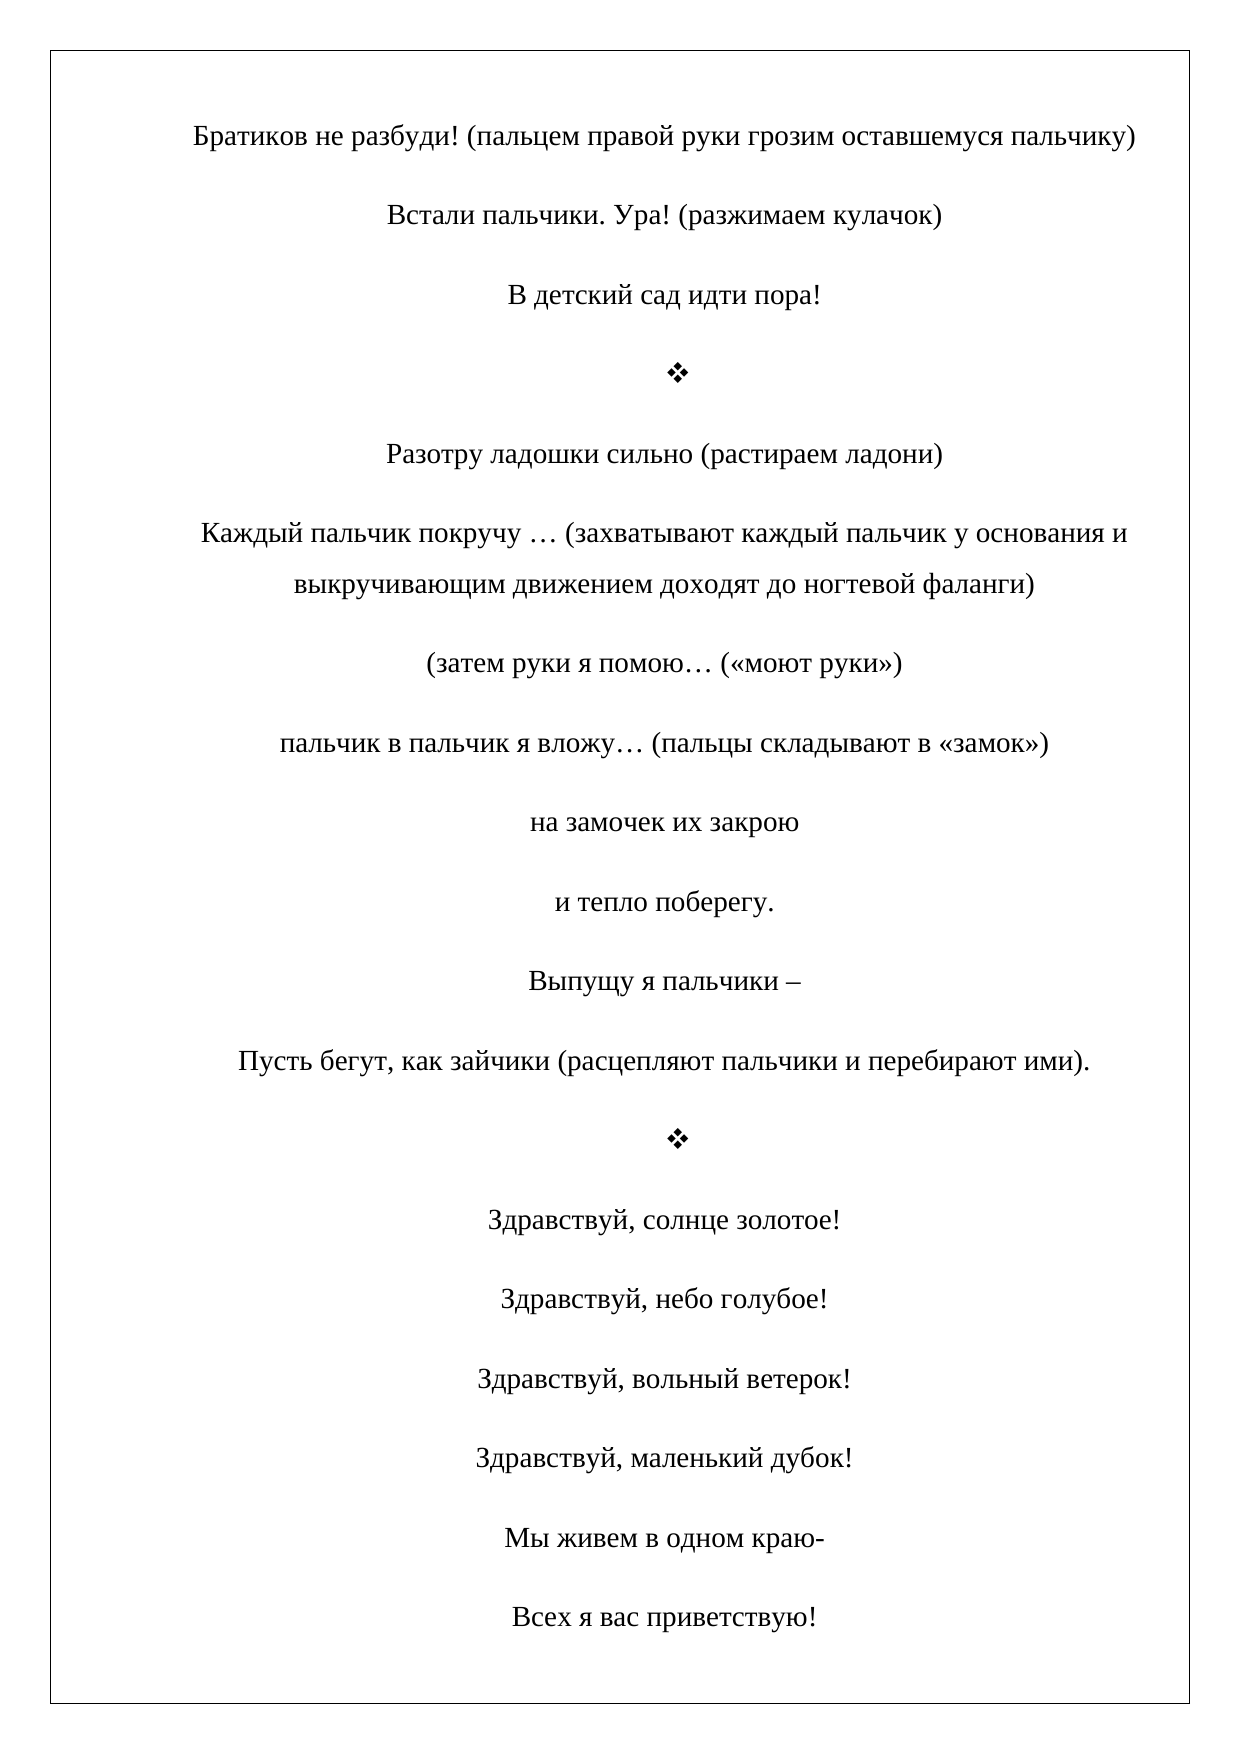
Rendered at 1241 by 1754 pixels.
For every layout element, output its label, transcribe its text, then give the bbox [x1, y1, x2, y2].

text Здравствуй, вольный ветерок! [177, 1361, 1152, 1394]
text Здравствуй, маленький дубок! [177, 1440, 1152, 1474]
text Всех я вас приветствую! [177, 1599, 1152, 1633]
text Встали пальчики. Ура! (разжимаем кулачок) [177, 197, 1152, 231]
text Разотру ладошки сильно (растираем ладони) [177, 436, 1152, 469]
text на замочек их закрою [177, 804, 1152, 838]
text Здравствуй, небо голубое! [177, 1281, 1152, 1315]
text Братиков не разбуди! (пальцем правой руки грозим оставшемуся пальчику) [177, 118, 1152, 152]
text Каждый пальчик покручу … (захватывают каждый пальчик у основания и выкручивающим движением доходят до ногтевой фаланги) [177, 516, 1152, 599]
text Мы живем в одном краю- [177, 1520, 1152, 1553]
text Выпущу я пальчики – [177, 963, 1152, 997]
text В детский сад идти пора! [177, 277, 1152, 311]
text Здравствуй, солнце золотое! [177, 1202, 1152, 1235]
text и тепло поберегу. [177, 884, 1152, 917]
text Пусть бегут, как зайчики (расцепляют пальчики и перебирают ими). [177, 1043, 1152, 1076]
text пальчик в пальчик я вложу… (пальцы складывают в «замок») [177, 725, 1152, 758]
text (затем руки я помою… («моют руки») [177, 645, 1152, 679]
